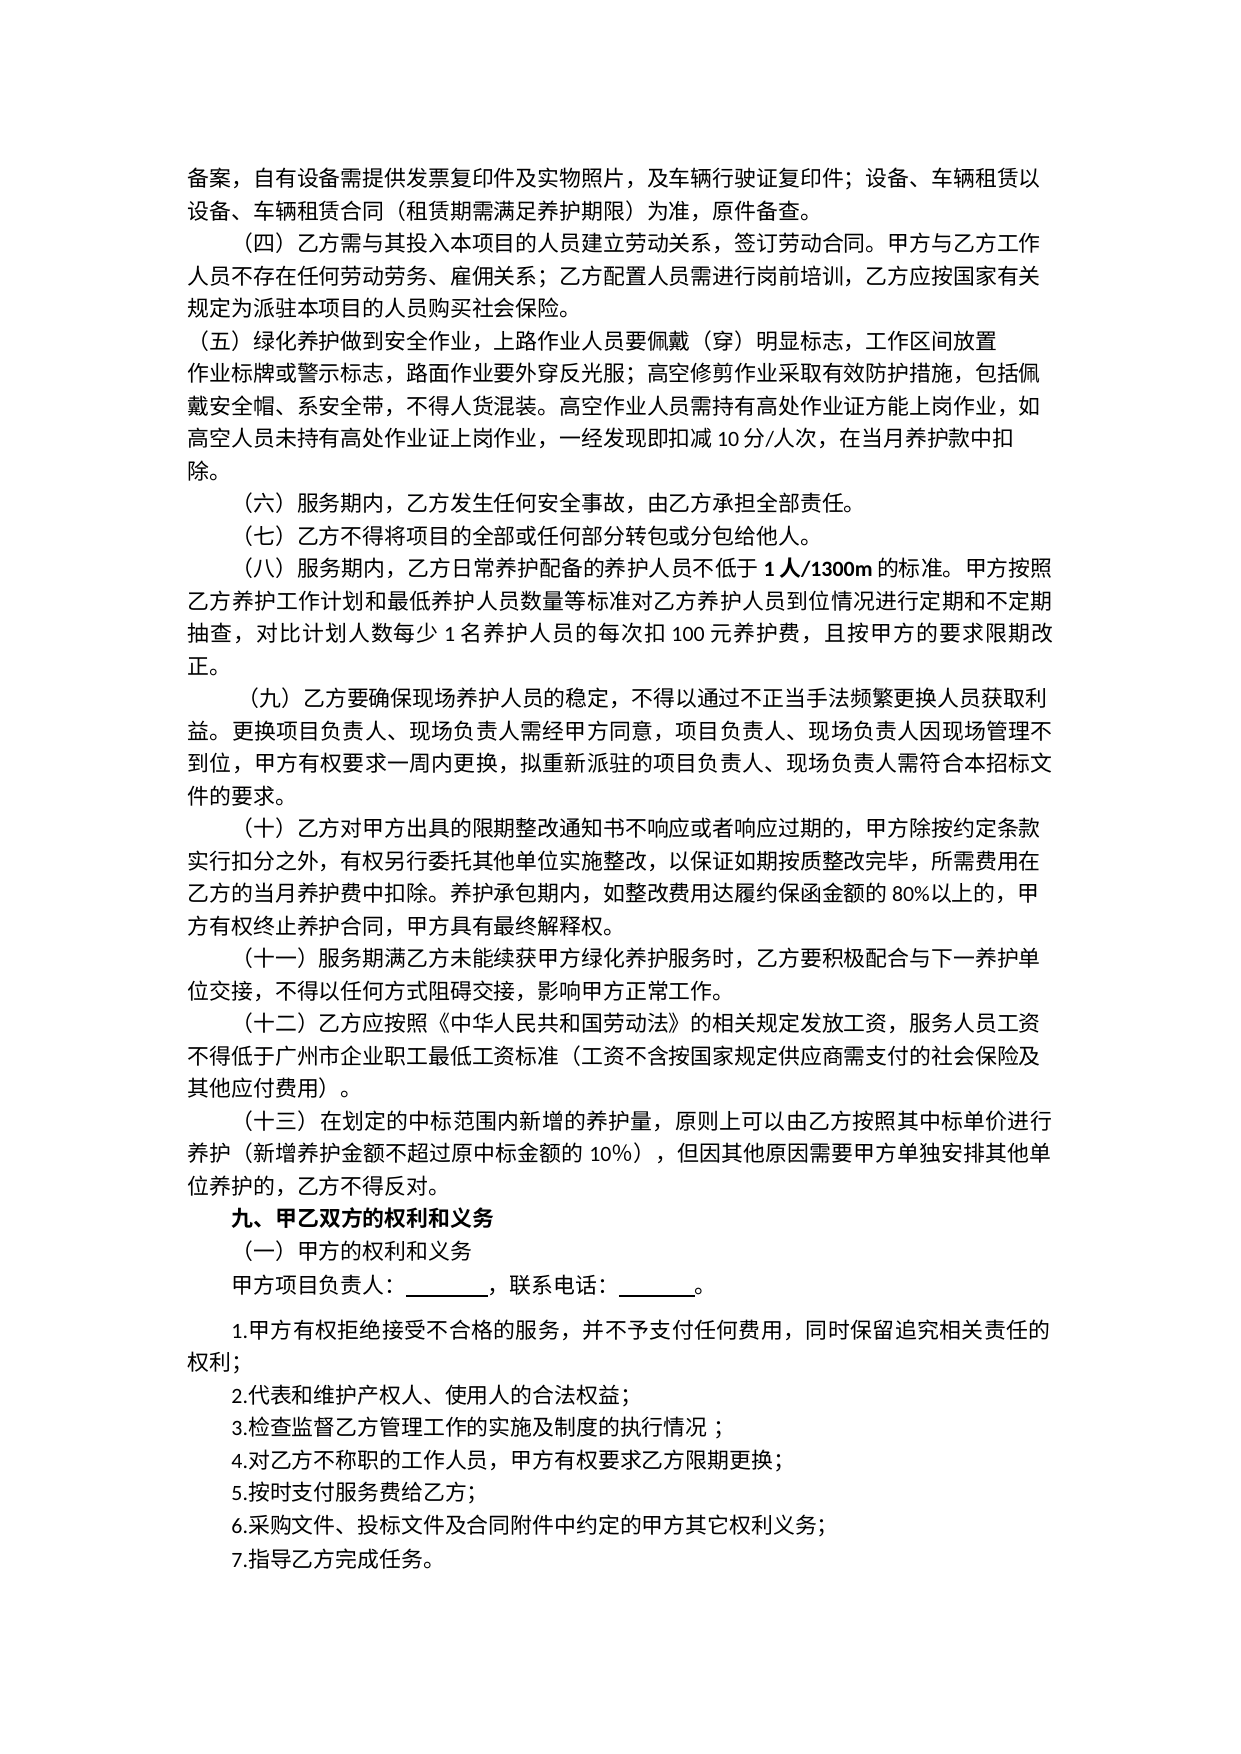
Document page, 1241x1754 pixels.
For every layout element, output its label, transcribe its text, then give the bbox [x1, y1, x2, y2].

text （六）服务期内，乙方发生任何安全事故，由乙方承担全部责任。 [187, 487, 1053, 519]
text （十三）在划定的中标范围内新增的养护量，原则上可以由乙方按照其中标单价进行养护（新增养护金额不超过原中标金额的10％），但因其他原因需要甲方单独安排其他单位养护的，乙方不得反对。 [187, 1104, 1053, 1202]
text （一）甲方的权利和义务 [187, 1234, 1053, 1267]
text （七）乙方不得将项目的全部或任何部分转包或分包给他人。 [187, 519, 1053, 552]
text 甲方项目负责人： ，联系电话： 。 [187, 1268, 1053, 1301]
text （十）乙方对甲方出具的限期整改通知书不响应或者响应过期的，甲方除按约定条款实行扣分之外，有权另行委托其他单位实施整改，以保证如期按质整改完毕，所需费用在乙方的当月养护费中扣除。养护承包期内，如整改费用达履约保函金额的80%以上的，甲方有权终止养护合同，甲方具有最终解释权。 [187, 812, 1053, 942]
text （四）乙方需与其投入本项目的人员建立劳动关系，签订劳动合同。甲方与乙方工作人员不存在任何劳动劳务、雇佣关系；乙方配置人员需进行岗前培训，乙方应按国家有关规定为派驻本项目的人员购买社会保险。 [187, 227, 1053, 324]
text 7.指导乙方完成任务。 [187, 1543, 1053, 1575]
text 4.对乙方不称职的工作人员，甲方有权要求乙方限期更换； [187, 1443, 1053, 1476]
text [187, 162, 1053, 227]
text 5.按时支付服务费给乙方； [187, 1476, 1053, 1508]
text （十一）服务期满乙方未能续获甲方绿化养护服务时，乙方要积极配合与下一养护单位交接，不得以任何方式阻碍交接，影响甲方正常工作。 [187, 942, 1053, 1007]
text 益。更换项目负责人、现场负责人需经甲方同意，项目负责人、现场负责人因现场管理不到位，甲方有权要求一周内更换，拟重新派驻的项目负责人、现场负责人需符合本招标文件的要求。 [187, 714, 1053, 812]
text （八）服务期内，乙方日常养护配备的养护人员不低于1人/1300m的标准。甲方按照乙方养护工作计划和最低养护人员数量等标准对乙方养护人员到位情况进行定期和不定期抽查，对比计划人数每少1名养护人员的每次扣100元养护费，且按甲方的要求限期改正。 [187, 552, 1053, 682]
text 作业标牌或警示标志，路面作业要外穿反光服；高空修剪作业采取有效防护措施，包括佩戴安全帽、系安全带，不得人货混装。高空作业人员需持有高处作业证方能上岗作业，如高空人员未持有高处作业证上岗作业，一经发现即扣减10分/人次，在当月养护款中扣除。 [187, 357, 1053, 487]
text 1.甲方有权拒绝接受不合格的服务，并不予支付任何费用，同时保留追究相关责任的权利； [187, 1313, 1053, 1378]
text 九、甲乙双方的权利和义务 [187, 1202, 1053, 1234]
text 6.采购文件、投标文件及合同附件中约定的甲方其它权利义务； [187, 1508, 1053, 1541]
text 3.检查监督乙方管理工作的实施及制度的执行情况 ； [187, 1411, 1053, 1443]
text （九）乙方要确保现场养护人员的稳定，不得以通过不正当手法频繁更换人员获取利 [237, 682, 1053, 714]
text 2.代表和维护产权人、使用人的合法权益； [187, 1378, 1053, 1411]
text （五）绿化养护做到安全作业，上路作业人员要佩戴（穿）明显标志，工作区间放置 [187, 324, 1053, 357]
text （十二）乙方应按照《中华人民共和国劳动法》的相关规定发放工资，服务人员工资不得低于广州市企业职工最低工资标准（工资不含按国家规定供应商需支付的社会保险及其他应付费用）。 [187, 1007, 1053, 1104]
